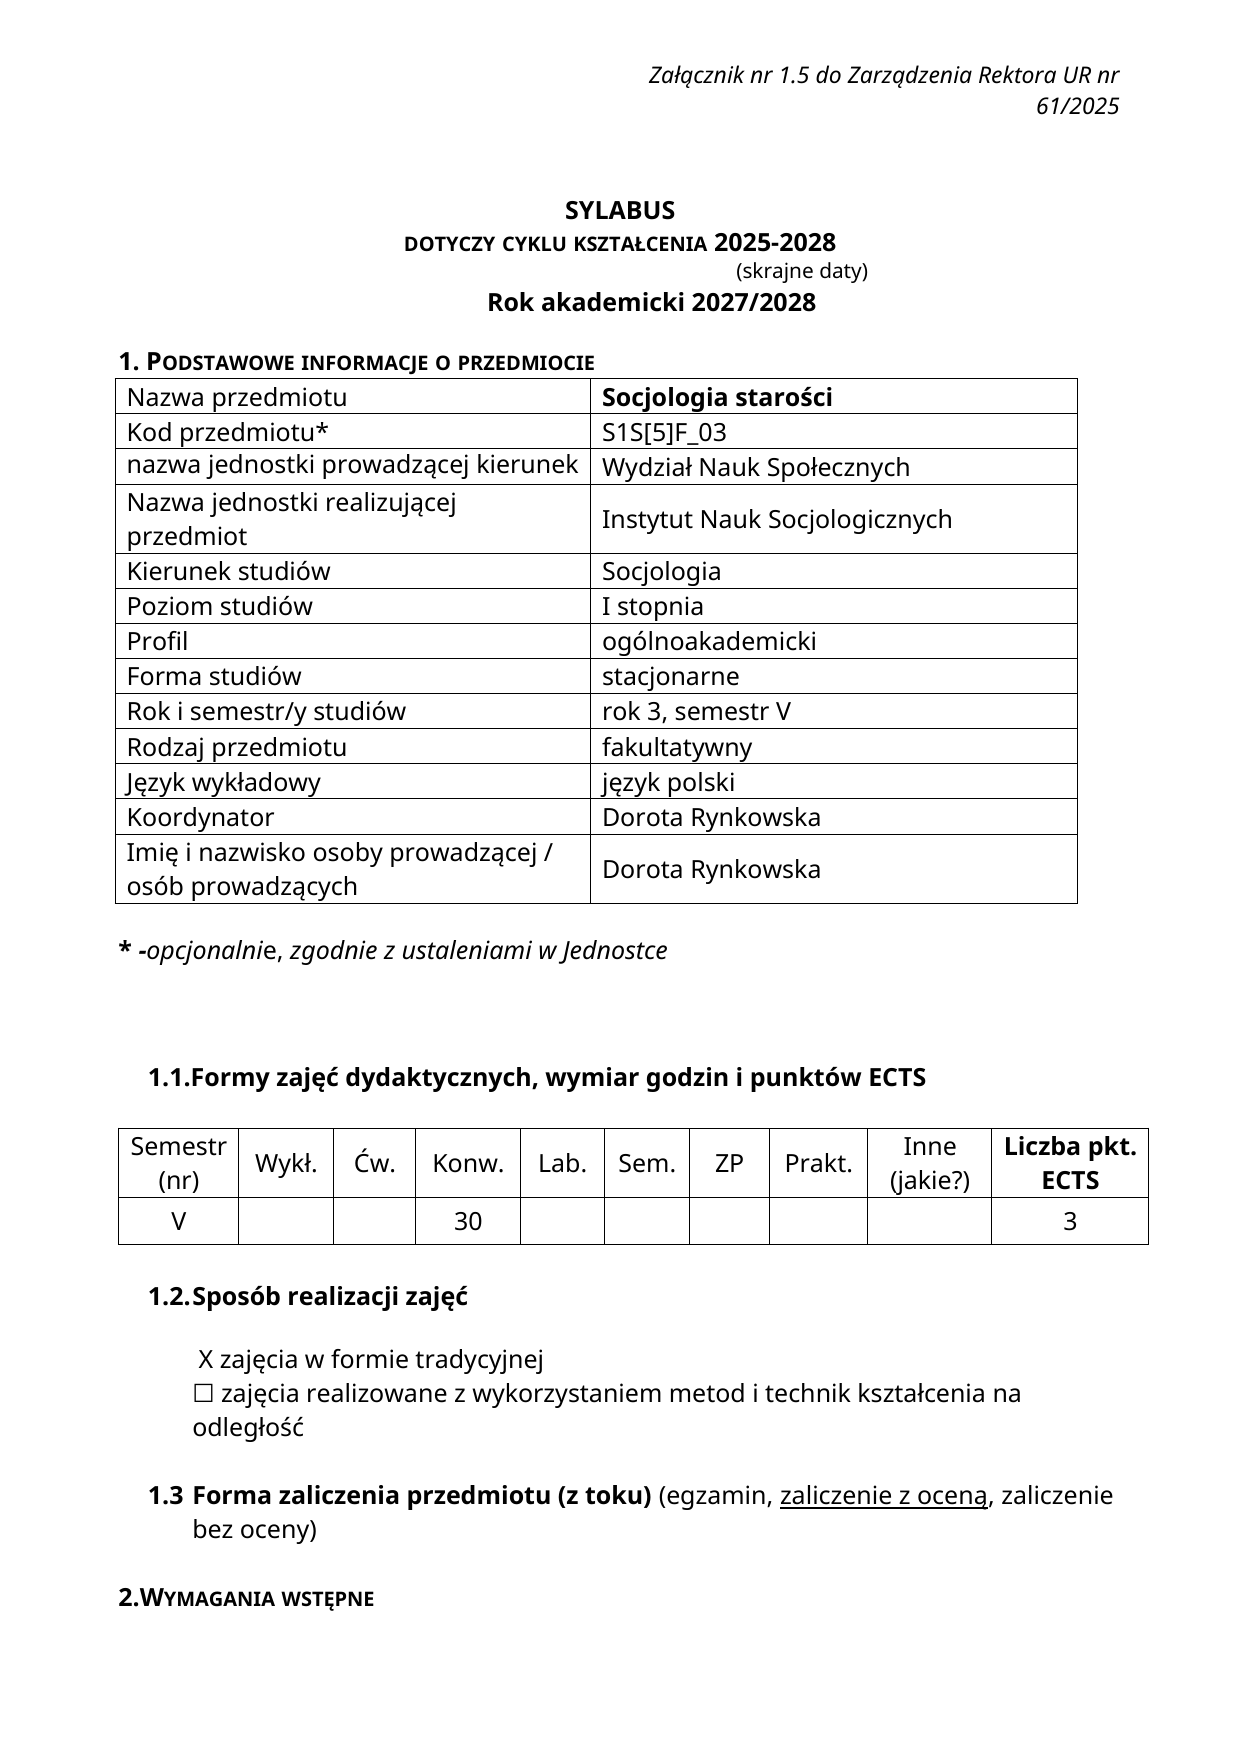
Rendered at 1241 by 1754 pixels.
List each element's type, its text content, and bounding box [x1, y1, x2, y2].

table_cell nazwa jednostki prowadzącej kierunek [116, 449, 590, 483]
table_header Liczba pkt. ECTS [992, 1129, 1148, 1197]
table_cell [770, 1198, 867, 1244]
text 1. Podstawowe informacje o przedmiocie [118, 344, 1122, 378]
table_cell Dorota Rynkowska [591, 799, 1077, 833]
table_cell S1S[5]F_03 [591, 414, 1077, 448]
table_cell stacjonarne [591, 659, 1077, 693]
table_cell Rok i semestr/y studiów [116, 694, 590, 728]
text 1.3 Forma zaliczenia przedmiotu (z toku) (egzamin, zaliczenie z oceną, zaliczenie bez oceny) [148, 1478, 1122, 1546]
text dotyczy cyklu kształcenia 2025-2028 [118, 232, 1122, 257]
table_cell [605, 1198, 689, 1244]
table_cell [239, 1198, 333, 1244]
text Rok akademicki 2027/2028 [413, 285, 1122, 319]
table_cell Kod przedmiotu* [116, 414, 590, 448]
table_cell Wydział Nauk Społecznych [591, 449, 1077, 483]
text Załącznik nr 1.5 do Zarządzenia Rektora UR nr 61/2025 [118, 59, 1122, 122]
table_header Semestr (nr) [119, 1129, 238, 1197]
table_header Lab. [521, 1129, 604, 1197]
table_cell Rodzaj przedmiotu [116, 729, 590, 763]
table_cell fakultatywny [591, 729, 1077, 763]
table_cell Imię i nazwisko osoby prowadzącej / osób prowadzących [116, 835, 590, 903]
table_cell I stopnia [591, 589, 1077, 623]
text ☐ zajęcia realizowane z wykorzystaniem metod i technik kształcenia na odległość [192, 1376, 1122, 1444]
table_cell 30 [416, 1198, 520, 1244]
text 2.Wymagania wstępne [118, 1580, 1122, 1614]
table_cell V [119, 1198, 238, 1244]
table_cell [690, 1198, 769, 1244]
table_header ZP [690, 1129, 769, 1197]
text * -opcjonalnie, zgodnie z ustaleniami w Jednostce [118, 933, 1122, 967]
table_cell Kierunek studiów [116, 554, 590, 588]
table_header Wykł. [239, 1129, 333, 1197]
text (skrajne daty) [118, 257, 1122, 285]
text X zajęcia w formie tradycyjnej [192, 1342, 1122, 1376]
table_cell [868, 1198, 991, 1244]
table_cell Koordynator [116, 799, 590, 833]
table_cell ogólnoakademicki [591, 624, 1077, 658]
table_cell Profil [116, 624, 590, 658]
table_header Konw. [416, 1129, 520, 1197]
table_header Socjologia starości [591, 379, 1077, 413]
table_cell Instytut Nauk Socjologicznych [591, 485, 1077, 553]
table_header Nazwa przedmiotu [116, 379, 590, 413]
table_header Inne (jakie?) [868, 1129, 991, 1197]
text SYLABUS [118, 192, 1122, 226]
table_cell [521, 1198, 604, 1244]
table_header Sem. [605, 1129, 689, 1197]
text 1.2. Sposób realizacji zajęć [148, 1279, 1122, 1313]
text 1.1.Formy zajęć dydaktycznych, wymiar godzin i punktów ECTS [148, 1059, 1122, 1093]
table_header Prakt. [770, 1129, 867, 1197]
table_cell 3 [992, 1198, 1148, 1244]
table_cell Socjologia [591, 554, 1077, 588]
table_cell Poziom studiów [116, 589, 590, 623]
table_cell Forma studiów [116, 659, 590, 693]
table_cell rok 3, semestr V [591, 694, 1077, 728]
table_header Ćw. [334, 1129, 415, 1197]
table_cell Język wykładowy [116, 764, 590, 798]
table_cell Nazwa jednostki realizującej przedmiot [116, 485, 590, 553]
table_cell Dorota Rynkowska [591, 835, 1077, 903]
table_cell język polski [591, 764, 1077, 798]
table_cell [334, 1198, 415, 1244]
